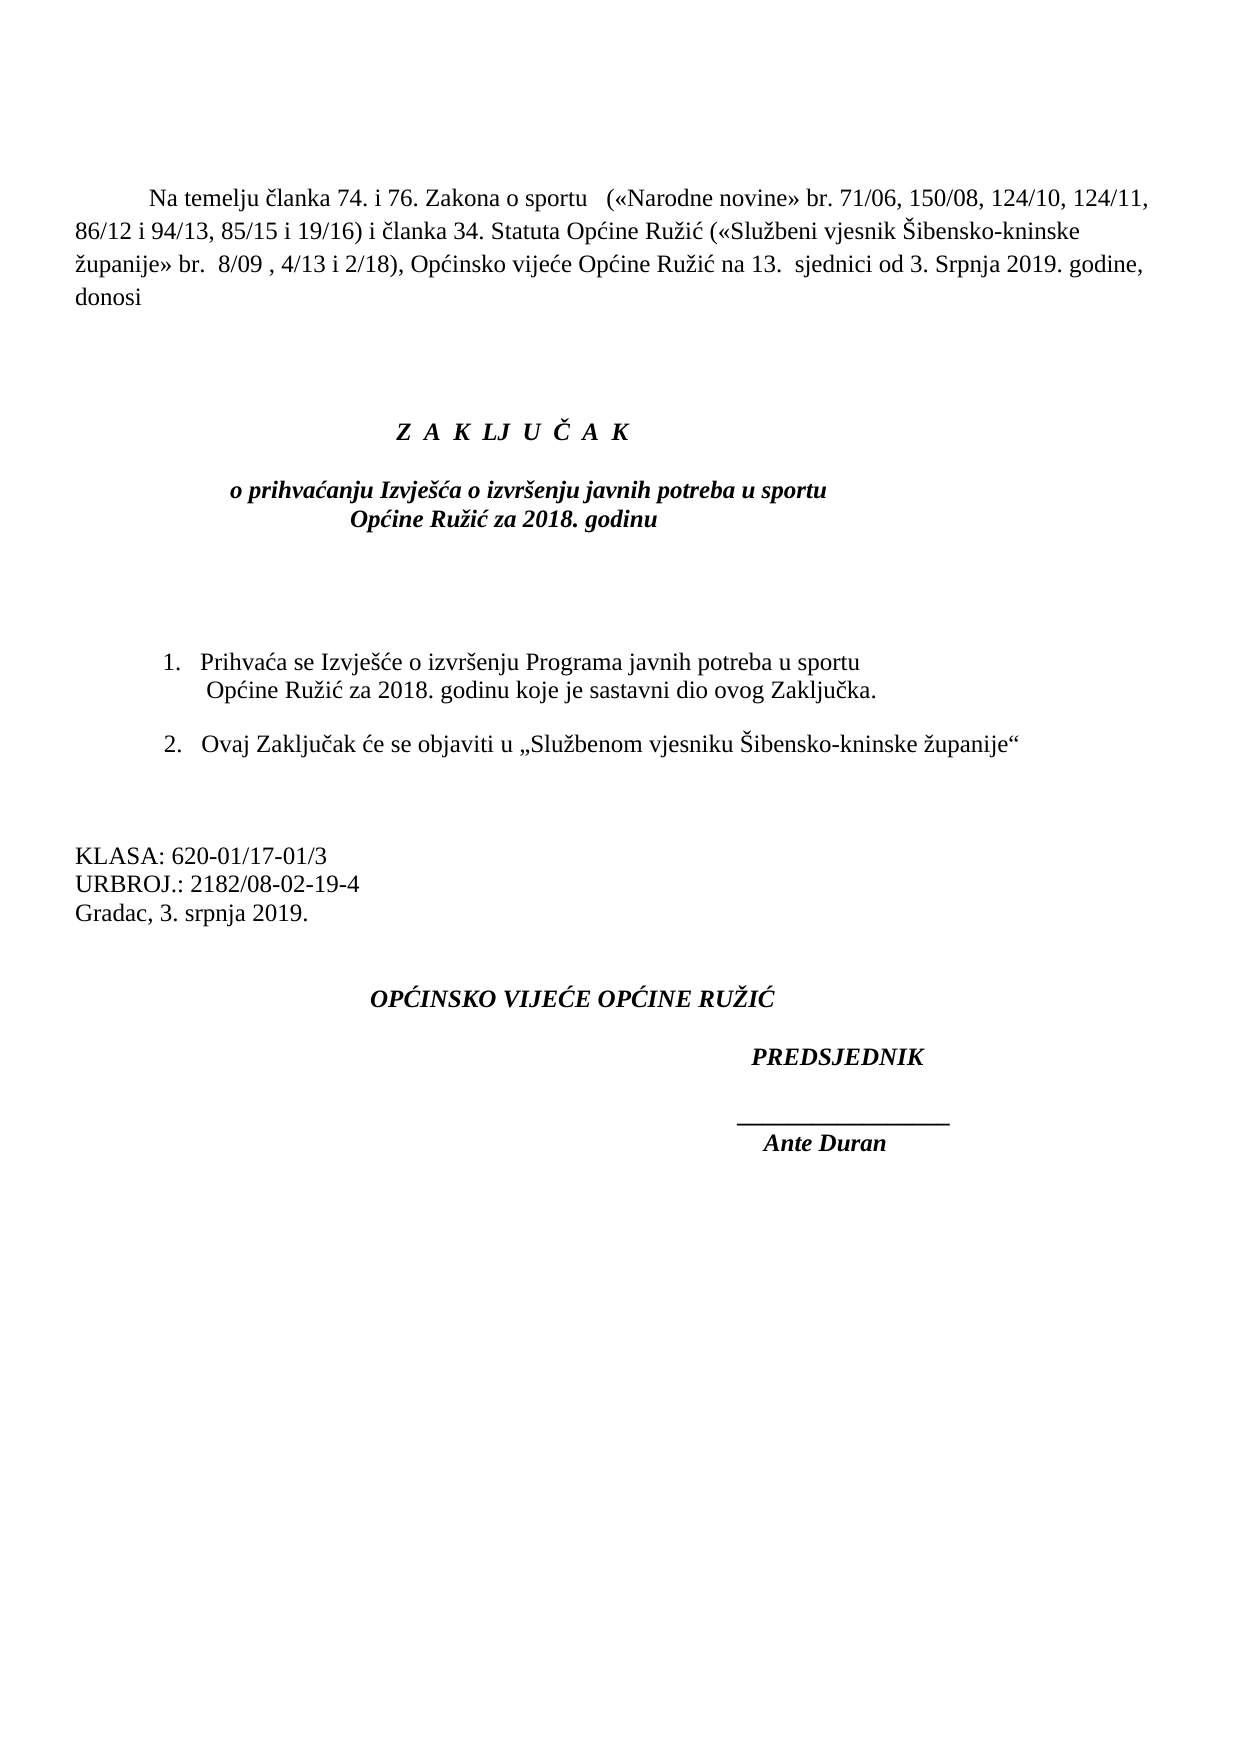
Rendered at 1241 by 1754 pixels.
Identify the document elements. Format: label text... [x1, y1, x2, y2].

list Prihvaća se Izvješće o izvršenju Programa javnih potreba u sportu [162, 647, 1165, 676]
text Općine Ružić za 2018. godinu [75, 504, 1165, 532]
list Ovaj Zaključak će se objaviti u „Službenom vjesniku Šibensko-kninske županije“ [164, 729, 1165, 758]
text Općine Ružić za 2018. godinu koje je sastavni dio ovog Zaključka. [162, 676, 1165, 704]
text Z A K LJ U Č A K [75, 417, 1165, 446]
text KLASA: 620-01/17-01/3 [75, 841, 1165, 869]
text URBROJ.: 2182/08-02-19-4 [75, 869, 1165, 898]
text Na temelju članka 74. i 76. Zakona o sportu («Narodne novine» br. 71/06, 150/08, 124/10, 124/11, 86/12 i 94/13, 85/15 i 19/16) i članka 34. Statuta Općine Ružić («Službeni vjesnik Šibensko-kninske županije» br. 8/09 , 4/13 i 2/18), Općinsko vijeće Općine Ružić na 13. sjednici od 3. Srpnja 2019. godine, donosi [75, 183, 1165, 311]
text _________________ Ante Duran [75, 1099, 1165, 1157]
text OPĆINSKO VIJEĆE OPĆINE RUŽIĆ [75, 984, 1165, 1013]
text o prihvaćanju Izvješća o izvršenju javnih potreba u sportu [75, 475, 1165, 504]
text PREDSJEDNIK [75, 1042, 1165, 1071]
text Gradac, 3. srpnja 2019. [75, 898, 1165, 927]
